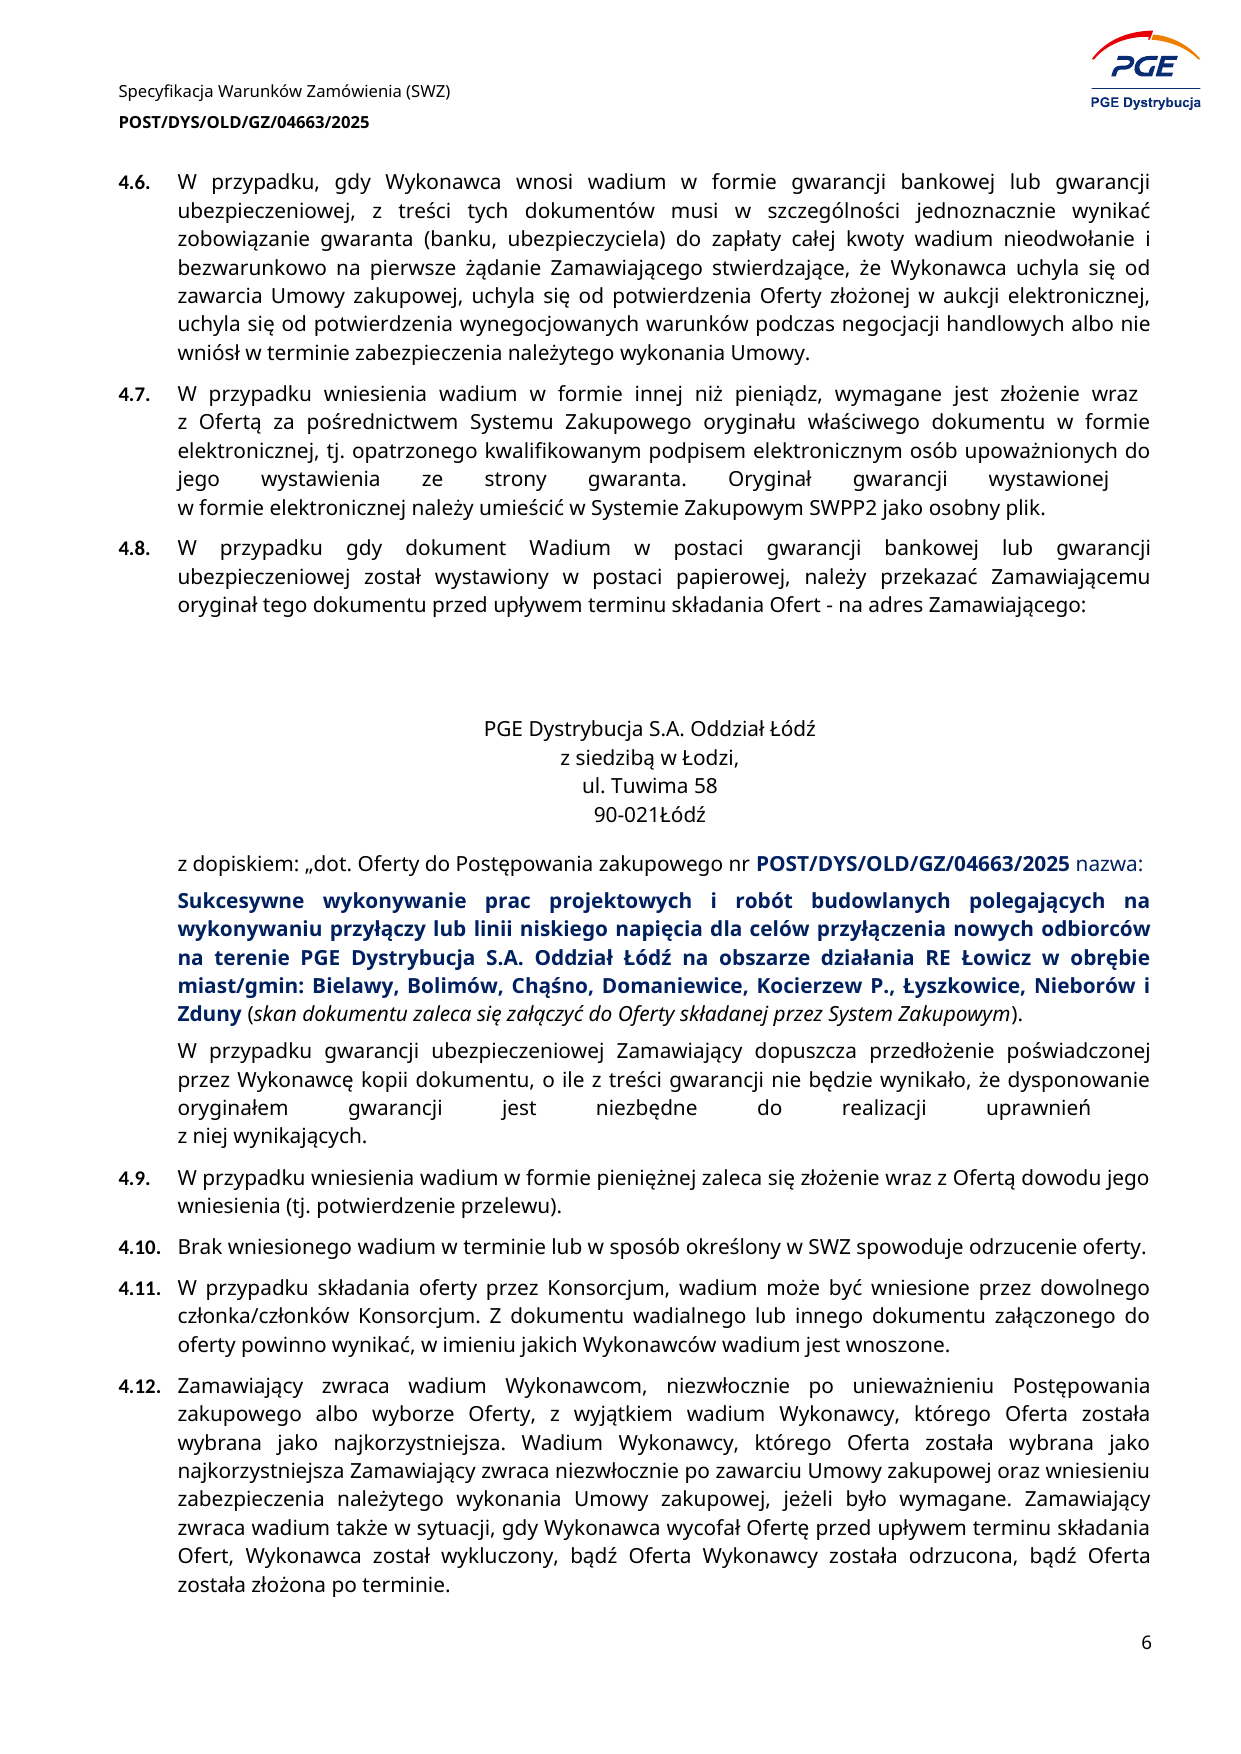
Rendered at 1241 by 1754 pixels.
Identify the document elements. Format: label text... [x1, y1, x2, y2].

list PGE Dystrybucja S.A. Oddział Łódź [148, 714, 1152, 743]
list W przypadku składania oferty przez Konsorcjum, wadium może być wniesione przez dowolnego członka/członków Konsorcjum. Z dokumentu wadialnego lub innego dokumentu załączonego do oferty powinno wynikać, w imieniu jakich Wykonawców wadium jest wnoszone. [118, 1273, 1152, 1358]
list Brak wniesionego wadium w terminie lub w sposób określony w SWZ spowoduje odrzucenie oferty. [118, 1232, 1152, 1260]
list W przypadku, gdy Wykonawca wnosi wadium w formie gwarancji bankowej lub gwarancji ubezpieczeniowej, z treści tych dokumentów musi w szczególności jednoznacznie wynikać zobowiązanie gwaranta (banku, ubezpieczyciela) do zapłaty całej kwoty wadium nieodwołanie i bezwarunkowo na pierwsze żądanie Zamawiającego stwierdzające, że Wykonawca uchyla się od zawarcia Umowy zakupowej, uchyla się od potwierdzenia Oferty złożonej w aukcji elektronicznej, uchyla się od potwierdzenia wynegocjowanych warunków podczas negocjacji handlowych albo nie wniósł w terminie zabezpieczenia należytego wykonania Umowy. [118, 167, 1152, 366]
text Sukcesywne wykonywanie prac projektowych i robót budowlanych polegających na wykonywaniu przyłączy lub linii niskiego napięcia dla celów przyłączenia nowych odbiorców na terenie PGE Dystrybucja S.A. Oddział Łódź na obszarze działania RE Łowicz w obrębie miast/gmin: Bielawy, Bolimów, Chąśno, Domaniewice, Kocierzew P., Łyszkowice, Nieborów i Zduny (skan dokumentu zaleca się załączyć do Oferty składanej przez System Zakupowym). [177, 886, 1152, 1028]
text W przypadku gwarancji ubezpieczeniowej Zamawiający dopuszcza przedłożenie poświadczonej przez Wykonawcę kopii dokumentu, o ile z treści gwarancji nie będzie wynikało, że dysponowanie oryginałem gwarancji jest niezbędne do realizacji uprawnień z niej wynikających. [177, 1036, 1152, 1150]
list 90-021Łódź [148, 800, 1152, 828]
list Zamawiający zwraca wadium Wykonawcom, niezwłocznie po unieważnieniu Postępowania zakupowego albo wyborze Oferty, z wyjątkiem wadium Wykonawcy, którego Oferta została wybrana jako najkorzystniejsza. Wadium Wykonawcy, którego Oferta została wybrana jako najkorzystniejsza Zamawiający zwraca niezwłocznie po zawarciu Umowy zakupowej oraz wniesieniu zabezpieczenia należytego wykonania Umowy zakupowej, jeżeli było wymagane. Zamawiający zwraca wadium także w sytuacji, gdy Wykonawca wycofał Ofertę przed upływem terminu składania Ofert, Wykonawca został wykluczony, bądź Oferta Wykonawcy została odrzucona, bądź Oferta została złożona po terminie. [118, 1371, 1152, 1598]
list ul. Tuwima 58 [148, 771, 1152, 800]
list W przypadku gdy dokument Wadium w postaci gwarancji bankowej lub gwarancji ubezpieczeniowej został wystawiony w postaci papierowej, należy przekazać Zamawiającemu oryginał tego dokumentu przed upływem terminu składania Ofert - na adres Zamawiającego: [118, 533, 1152, 619]
list z siedzibą w Łodzi, [148, 743, 1152, 771]
list W przypadku wniesienia wadium w formie innej niż pieniądz, wymagane jest złożenie wraz z Ofertą za pośrednictwem Systemu Zakupowego oryginału właściwego dokumentu w formie elektronicznej, tj. opatrzonego kwalifikowanym podpisem elektronicznym osób upoważnionych do jego wystawienia ze strony gwaranta. Oryginał gwarancji wystawionej w formie elektronicznej należy umieścić w Systemie Zakupowym SWPP2 jako osobny plik. [118, 379, 1152, 521]
list W przypadku wniesienia wadium w formie pieniężnej zaleca się złożenie wraz z Ofertą dowodu jego wniesienia (tj. potwierdzenie przelewu). [118, 1163, 1152, 1219]
text z dopiskiem: „dot. Oferty do Postępowania zakupowego nr POST/DYS/OLD/GZ/04663/2025 nazwa: [177, 849, 1152, 877]
